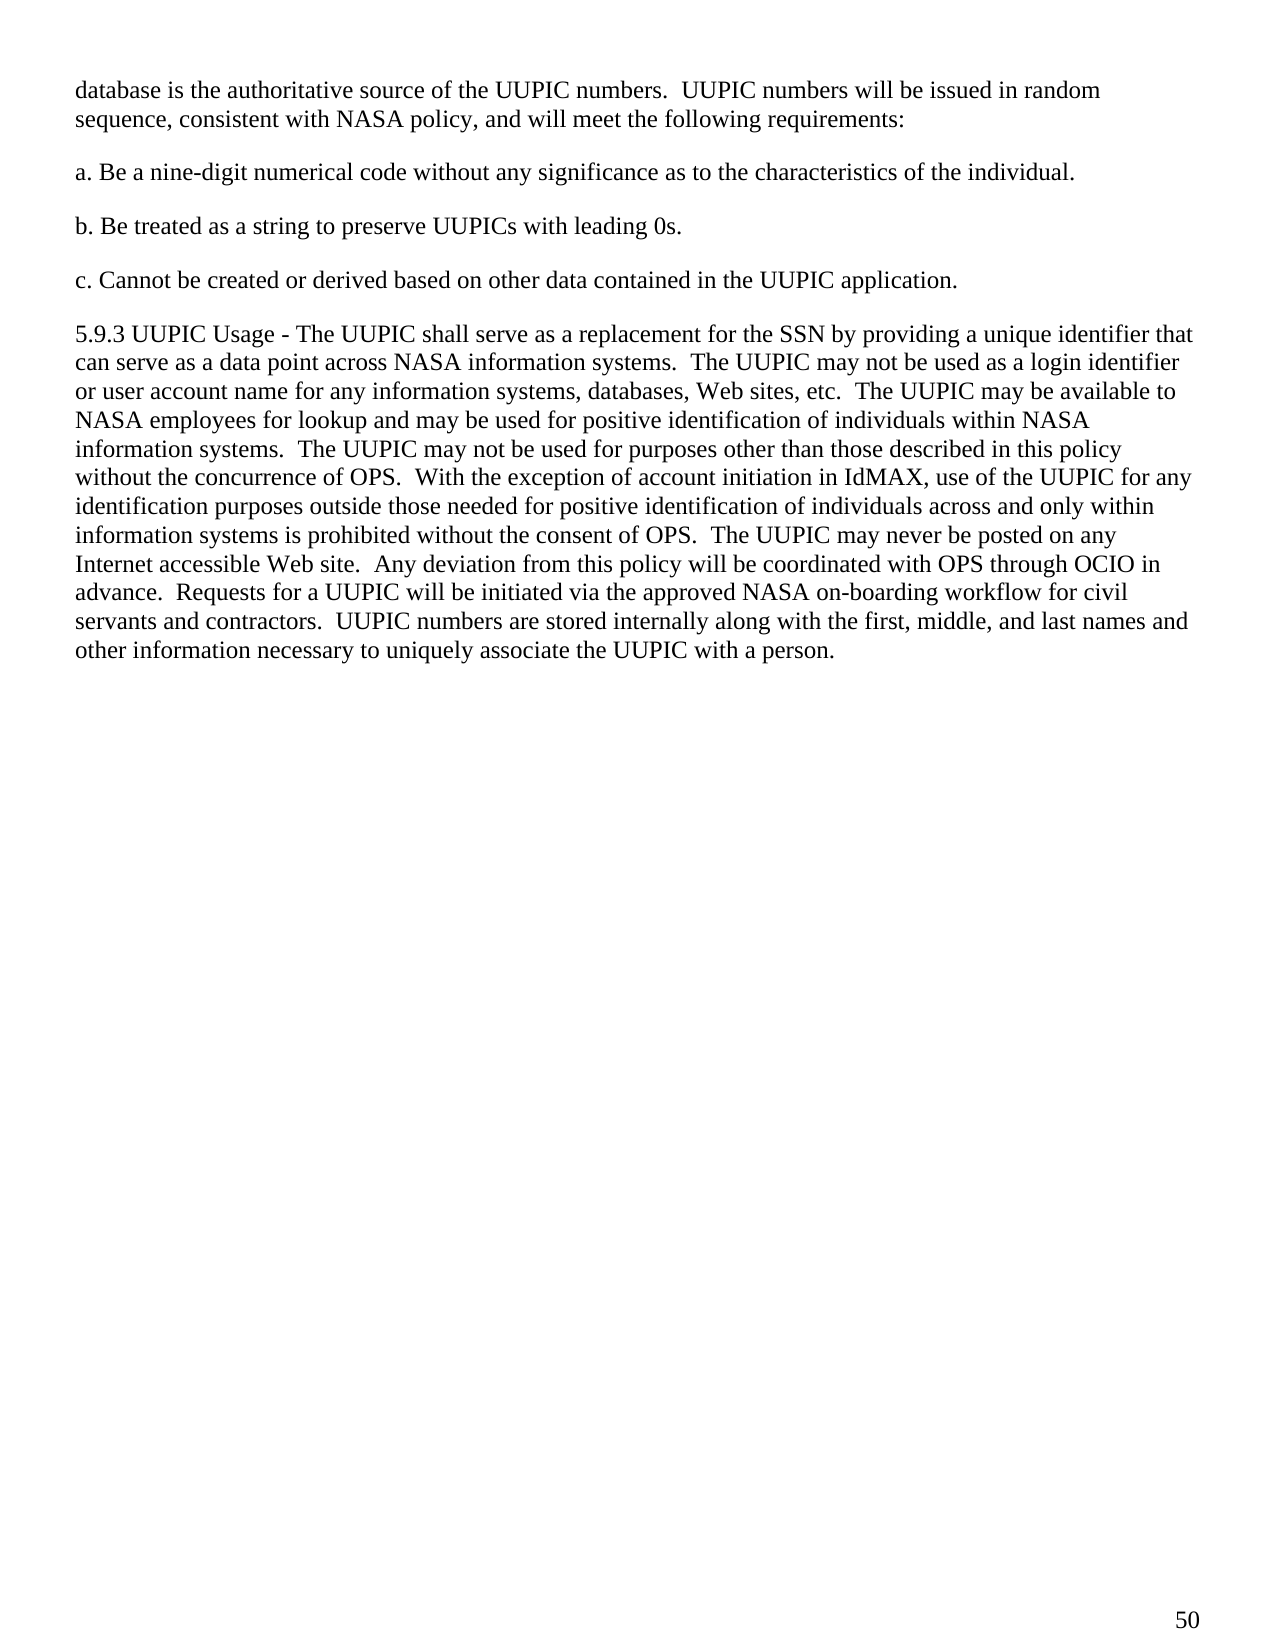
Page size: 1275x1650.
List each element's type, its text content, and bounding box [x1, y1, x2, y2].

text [75, 75, 1200, 132]
list Cannot be created or derived based on other data contained in the UUPIC application. [75, 265, 1200, 294]
text UUPIC Usage - The UUPIC shall serve as a replacement for the SSN by providing a unique identifier that can serve as a data point across NASA information systems. The UUPIC may not be used as a login identifier or user account name for any information systems, databases, Web sites, etc. The UUPIC may be available to NASA employees for lookup and may be used for positive identification of individuals within NASA information systems. The UUPIC may not be used for purposes other than those described in this policy without the concurrence of OPS. With the exception of account initiation in IdMAX, use of the UUPIC for any identification purposes outside those needed for positive identification of individuals across and only within information systems is prohibited without the consent of OPS. The UUPIC may never be posted on any Internet accessible Web site. Any deviation from this policy will be coordinated with OPS through OCIO in advance. Requests for a UUPIC will be initiated via the approved NASA on-boarding workflow for civil servants and contractors. UUPIC numbers are stored internally along with the first, middle, and last names and other information necessary to uniquely associate the UUPIC with a person. [75, 319, 1200, 664]
list Be treated as a string to preserve UUPICs with leading 0s. [75, 211, 1200, 240]
list Be a nine-digit numerical code without any significance as to the characteristics of the individual. [75, 157, 1200, 186]
